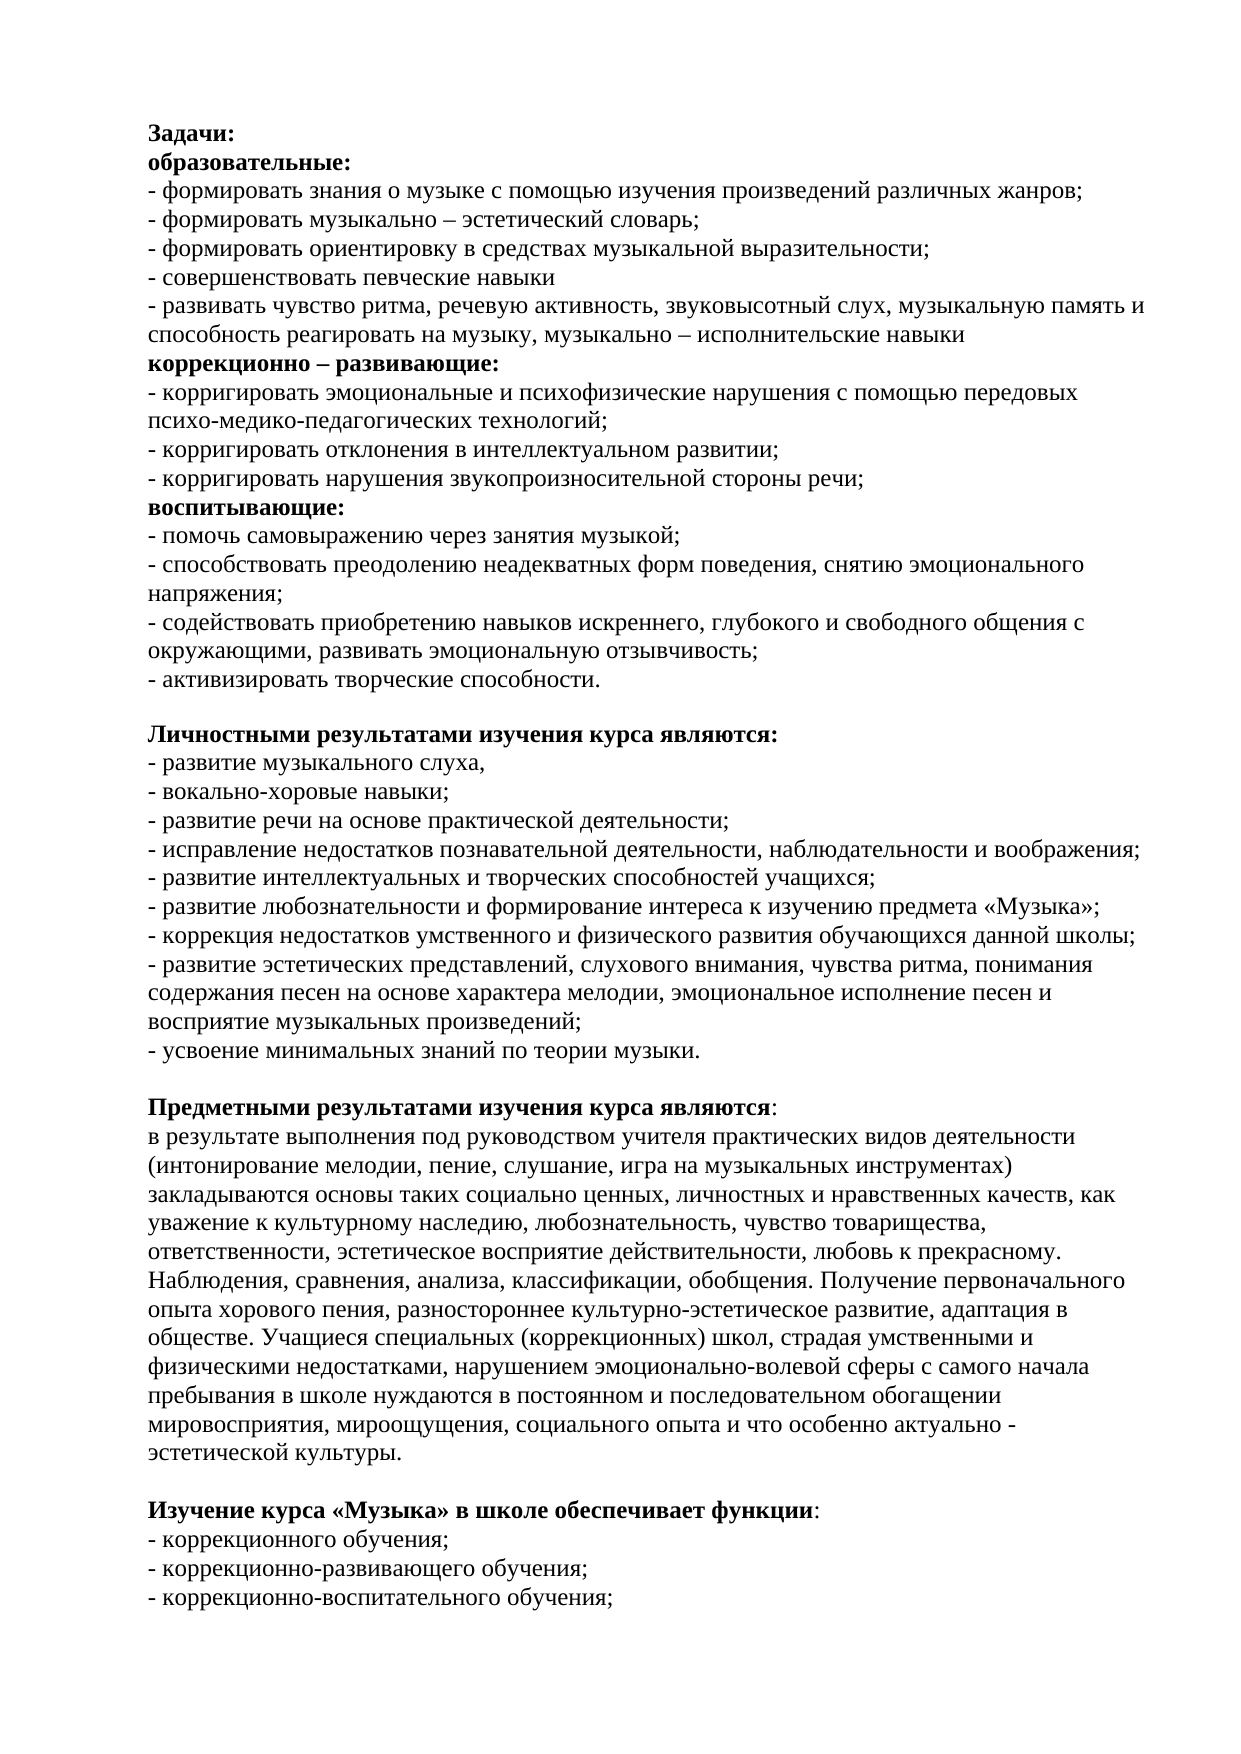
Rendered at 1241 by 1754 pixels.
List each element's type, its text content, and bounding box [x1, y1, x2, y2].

text образовательные: [148, 147, 1152, 176]
text Изучение курса «Музыка» в школе обеспечивает функции: [148, 1495, 1152, 1524]
text - активизировать творческие способности. [148, 664, 1152, 693]
text - содействовать приобретению навыков искреннего, глубокого и свободного общения с окружающими, развивать эмоциональную отзывчивость; [148, 607, 1152, 664]
text - развитие эстетических представлений, слухового внимания, чувства ритма, понимания содержания песен на основе характера мелодии, эмоциональное исполнение песен и восприятие музыкальных произведений; [148, 949, 1152, 1035]
text - корригировать нарушения звукопроизносительной стороны речи; [148, 463, 1152, 492]
text - коррекционно-воспитательного обучения; [148, 1582, 1152, 1610]
text - формировать ориентировку в средствах музыкальной выразительности; [148, 233, 1152, 262]
text - совершенствовать певческие навыки [148, 262, 1152, 291]
text - корригировать эмоциональные и психофизические нарушения с помощью передовых психо-медико-педагогических технологий; [148, 377, 1152, 434]
text воспитывающие: [148, 492, 1152, 521]
text - вокально-хоровые навыки; [148, 776, 1152, 805]
text (интонирование мелодии, пение, слушание, игра на музыкальных инструментах) закладываются основы таких социально ценных, личностных и нравственных качеств, как уважение к культурному наследию, любознательность, чувство товарищества, ответственности, эстетическое восприятие действительности, любовь к прекрасному. Наблюдения, сравнения, анализа, классификации, обобщения. Получение первоначального опыта хорового пения, разностороннее культурно-эстетическое развитие, адаптация в обществе. Учащиеся специальных (коррекционных) школ, страдая умственными и физическими недостатками, нарушением эмоционально-волевой сферы с самого начала пребывания в школе нуждаются в постоянном и последовательном обогащении мировосприятия, мироощущения, социального опыта и что особенно актуально - эстетической культуры. [148, 1150, 1152, 1466]
text - формировать знания о музыке с помощью изучения произведений различных жанров; [148, 176, 1152, 204]
text - способствовать преодолению неадекватных форм поведения, снятию эмоционального напряжения; [148, 549, 1152, 607]
text - корригировать отклонения в интеллектуальном развитии; [148, 434, 1152, 463]
text - развивать чувство ритма, речевую активность, звуковысотный слух, музыкальную память и способность реагировать на музыку, музыкально – исполнительские навыки [148, 291, 1152, 348]
text - развитие музыкального слуха, [148, 747, 1152, 776]
text в результате выполнения под руководством учителя практических видов деятельности [148, 1121, 1152, 1150]
text - коррекция недостатков умственного и физического развития обучающихся данной школы; [148, 920, 1152, 949]
text - развитие речи на основе практической деятельности; [148, 805, 1152, 834]
text - коррекционного обучения; [148, 1524, 1152, 1553]
text - исправление недостатков познавательной деятельности, наблюдательности и воображения; [148, 834, 1152, 862]
text Задачи: [148, 118, 1152, 147]
text - помочь самовыражению через занятия музыкой; [148, 521, 1152, 549]
text - коррекционно-развивающего обучения; [148, 1553, 1152, 1582]
text - усвоение минимальных знаний по теории музыки. [148, 1035, 1152, 1064]
text - формировать музыкально – эстетический словарь; [148, 204, 1152, 233]
text - развитие любознательности и формирование интереса к изучению предмета «Музыка»; [148, 891, 1152, 920]
text - развитие интеллектуальных и творческих способностей учащихся; [148, 862, 1152, 891]
text Предметными результатами изучения курса являются: [148, 1092, 1152, 1121]
text Личностными результатами изучения курса являются: [148, 719, 1152, 747]
text коррекционно – развивающие: [148, 348, 1152, 377]
